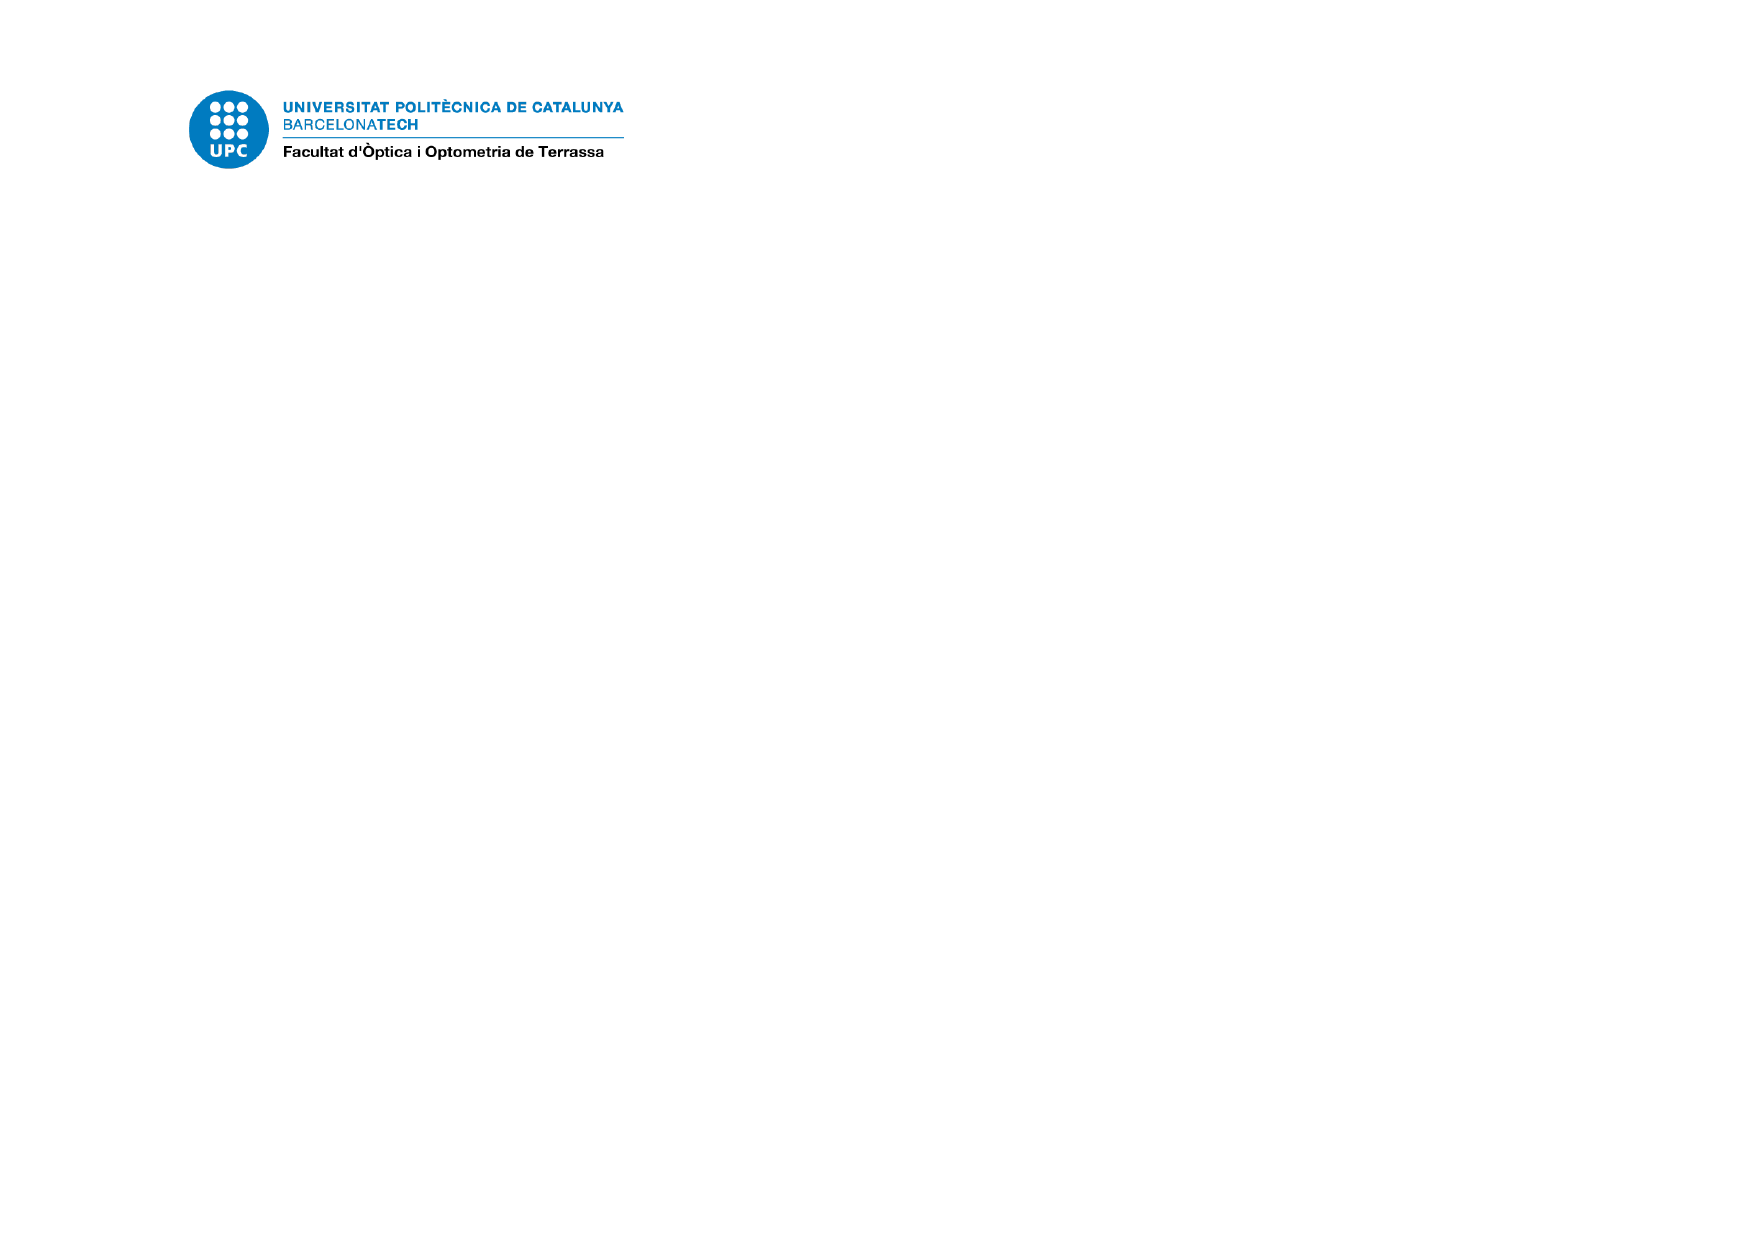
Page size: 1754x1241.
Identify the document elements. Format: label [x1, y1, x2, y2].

picture [177, 73, 635, 193]
